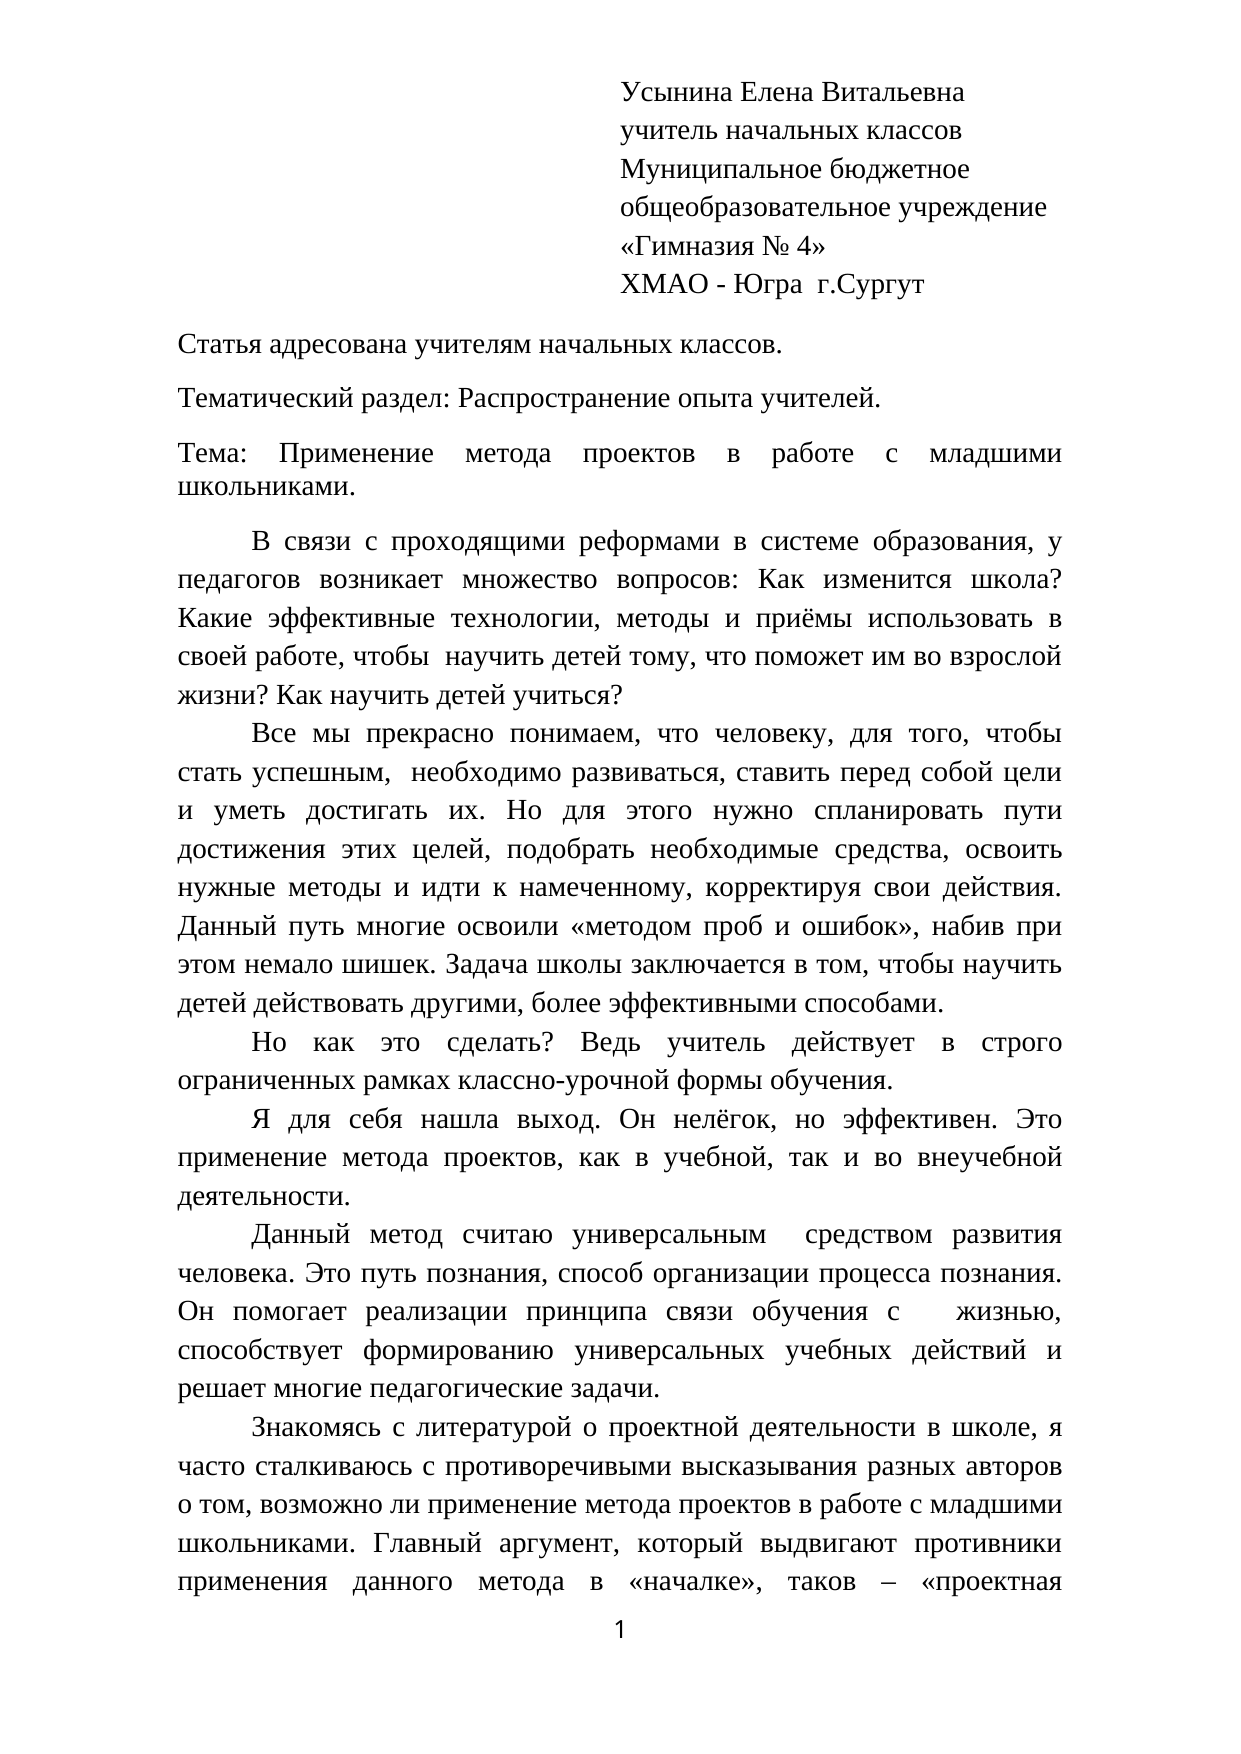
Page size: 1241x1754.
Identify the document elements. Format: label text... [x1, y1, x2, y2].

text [177, 523, 1063, 1597]
text Тематический раздел: Распространение опыта учителей. [177, 380, 1063, 414]
text Тема: Применение метода проектов в работе с младшими школьниками. [177, 435, 1063, 502]
text Статья адресована учителям начальных классов. [177, 326, 1063, 359]
text Усынина Елена Витальевна учитель начальных классов Муниципальное бюджетное общеобразовательное учреждение «Гимназия № 4» ХМАО - Югра г.Сургут [620, 74, 1063, 300]
